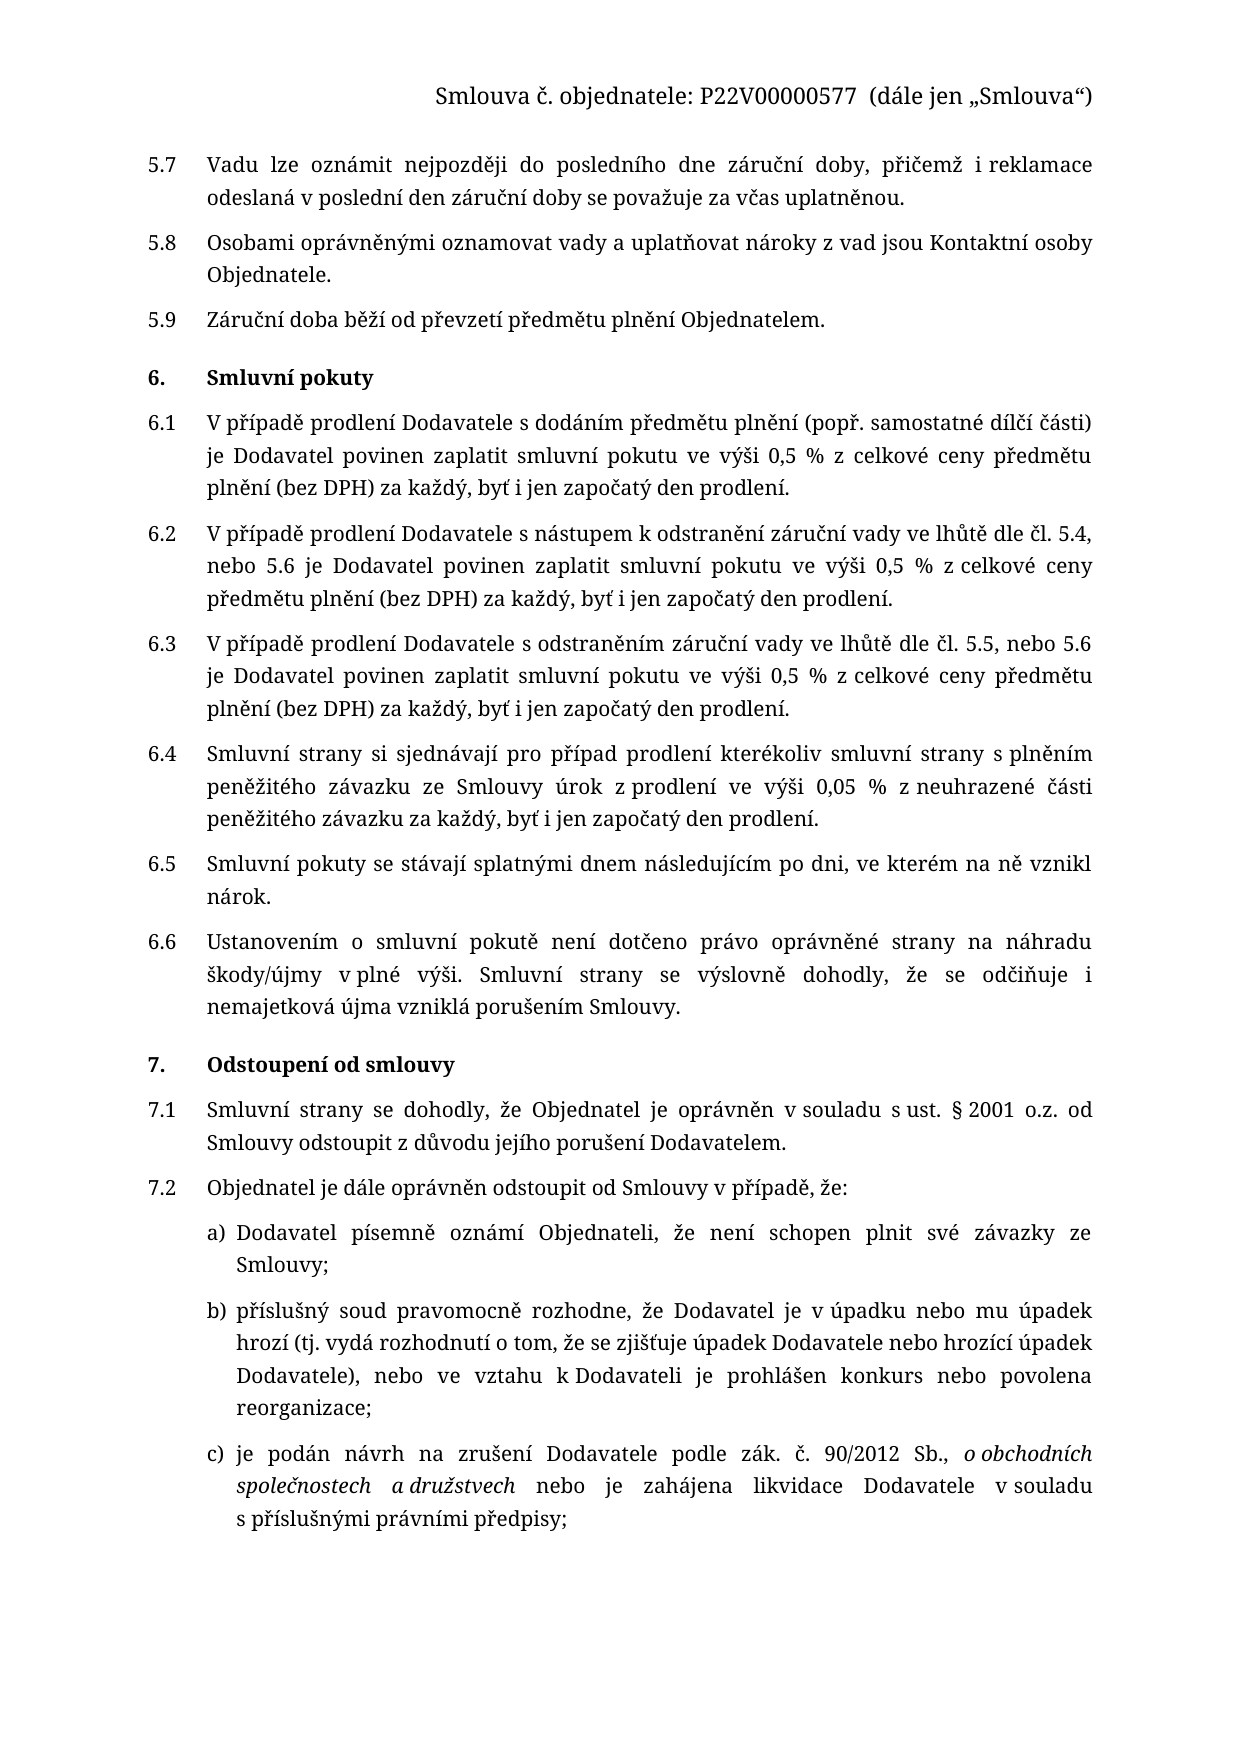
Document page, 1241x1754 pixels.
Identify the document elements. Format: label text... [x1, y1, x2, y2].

list Záruční doba běží od převzetí předmětu plnění Objednatelem. [148, 306, 1093, 334]
list Ustanovením o smluvní pokutě není dotčeno právo oprávněné strany na náhradu škody/újmy v plné výši. Smluvní strany se výslovně dohodly, že se odčiňuje i nemajetková újma vzniklá porušením Smlouvy. [148, 927, 1093, 1021]
list V případě prodlení Dodavatele s dodáním předmětu plnění (popř. samostatné dílčí části) je Dodavatel povinen zaplatit smluvní pokutu ve výši 0,5 % z celkové ceny předmětu plnění (bez DPH) za každý, byť i jen započatý den prodlení. [148, 408, 1093, 502]
list Dodavatel písemně oznámí Objednateli, že není schopen plnit své závazky ze Smlouvy; [207, 1218, 1093, 1279]
list V případě prodlení Dodavatele s nástupem k odstranění záruční vady ve lhůtě dle čl. 5.4, nebo 5.6 je Dodavatel povinen zaplatit smluvní pokutu ve výši 0,5 % z celkové ceny předmětu plnění (bez DPH) za každý, byť i jen započatý den prodlení. [148, 519, 1093, 612]
list Osobami oprávněnými oznamovat vady a uplatňovat nároky z vad jsou Kontaktní osoby Objednatele. [148, 228, 1093, 289]
list Objednatel je dále oprávněn odstoupit od Smlouvy v případě, že: [148, 1173, 1093, 1201]
list Smluvní strany se dohodly, že Objednatel je oprávněn v souladu s ust. § 2001 o.z. od Smlouvy odstoupit z důvodu jejího porušení Dodavatelem. [148, 1095, 1093, 1156]
list V případě prodlení Dodavatele s odstraněním záruční vady ve lhůtě dle čl. 5.5, nebo 5.6 je Dodavatel povinen zaplatit smluvní pokutu ve výši 0,5 % z celkové ceny předmětu plnění (bez DPH) za každý, byť i jen započatý den prodlení. [148, 629, 1093, 723]
list Smluvní pokuty [148, 363, 1093, 392]
list je podán návrh na zrušení Dodavatele podle zák. č. 90/2012 Sb., o obchodních společnostech a družstvech nebo je zahájena likvidace Dodavatele v souladu s příslušnými právními předpisy; [207, 1439, 1093, 1532]
list příslušný soud pravomocně rozhodne, že Dodavatel je v úpadku nebo mu úpadek hrozí (tj. vydá rozhodnutí o tom, že se zjišťuje úpadek Dodavatele nebo hrozící úpadek Dodavatele), nebo ve vztahu k Dodavateli je prohlášen konkurs nebo povolena reorganizace; [207, 1296, 1093, 1422]
list Smluvní pokuty se stávají splatnými dnem následujícím po dni, ve kterém na ně vznikl nárok. [148, 849, 1093, 911]
list Vadu lze oznámit nejpozději do posledního dne záruční doby, přičemž i reklamace odeslaná v poslední den záruční doby se považuje za včas uplatněnou. [148, 150, 1093, 211]
list Odstoupení od smlouvy [148, 1050, 1093, 1078]
list Smluvní strany si sjednávají pro případ prodlení kterékoliv smluvní strany s plněním peněžitého závazku ze Smlouvy úrok z prodlení ve výši 0,05 % z neuhrazené části peněžitého závazku za každý, byť i jen započatý den prodlení. [148, 739, 1093, 833]
